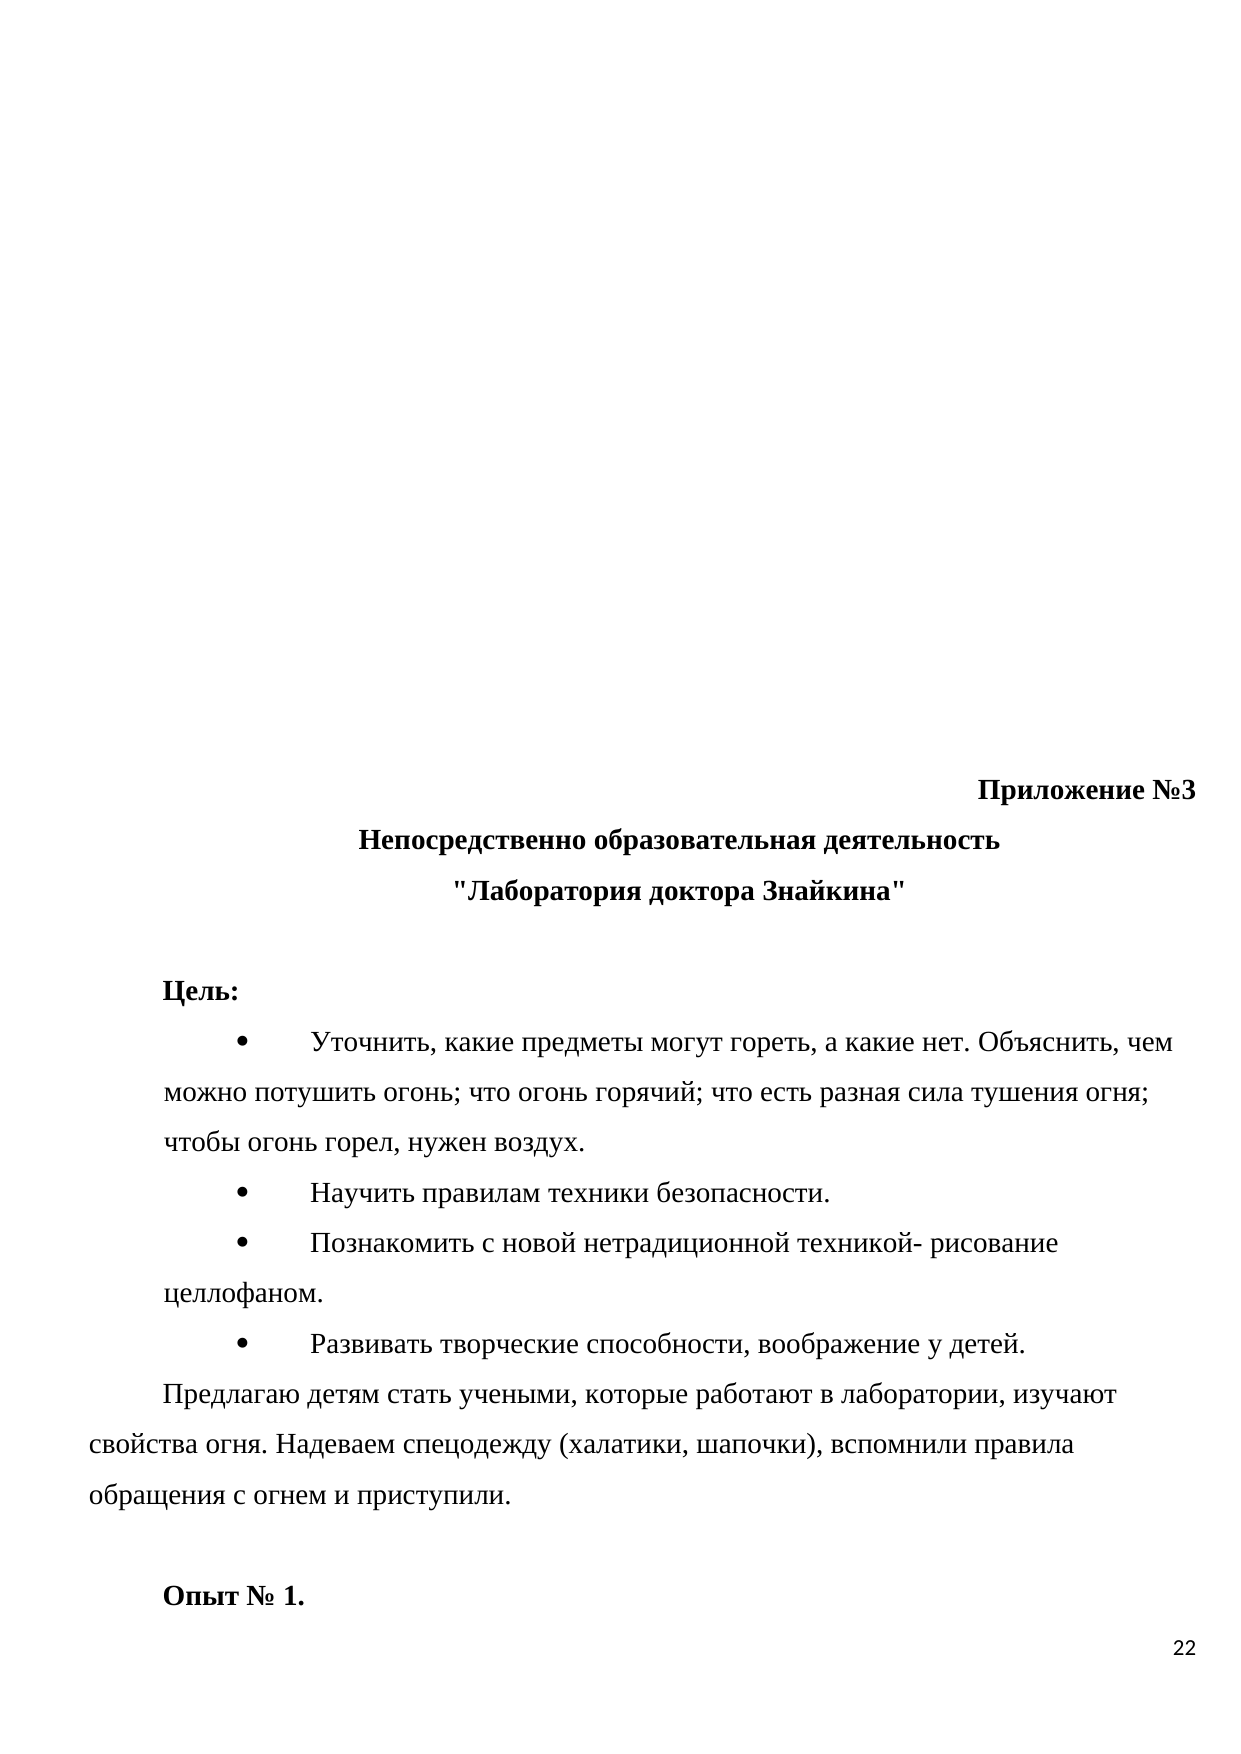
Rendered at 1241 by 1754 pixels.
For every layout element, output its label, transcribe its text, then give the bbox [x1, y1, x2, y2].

text "Лаборатория доктора Знайкина" [89, 873, 1196, 906]
list Научить правилам техники безопасности. [164, 1175, 1196, 1208]
text Цель: [89, 973, 1196, 1007]
text Предлагаю детям стать учеными, которые работают в лаборатории, изучают свойства огня. Надеваем спецодежду (халатики, шапочки), вспомнили правила обращения с огнем и приступили. [89, 1376, 1196, 1511]
text Приложение №3 [89, 772, 1196, 806]
text Непосредственно образовательная деятельность [89, 822, 1196, 856]
text Опыт № 1. [89, 1578, 1196, 1611]
list Развивать творческие способности, воображение у детей. [164, 1326, 1196, 1359]
list Познакомить с новой нетрадиционной техникой- рисование целлофаном. [164, 1225, 1196, 1309]
list Уточнить, какие предметы могут гореть, а какие нет. Объяснить, чем можно потушить огонь; что огонь горячий; что есть разная сила тушения огня; чтобы огонь горел, нужен воздух. [164, 1024, 1196, 1158]
